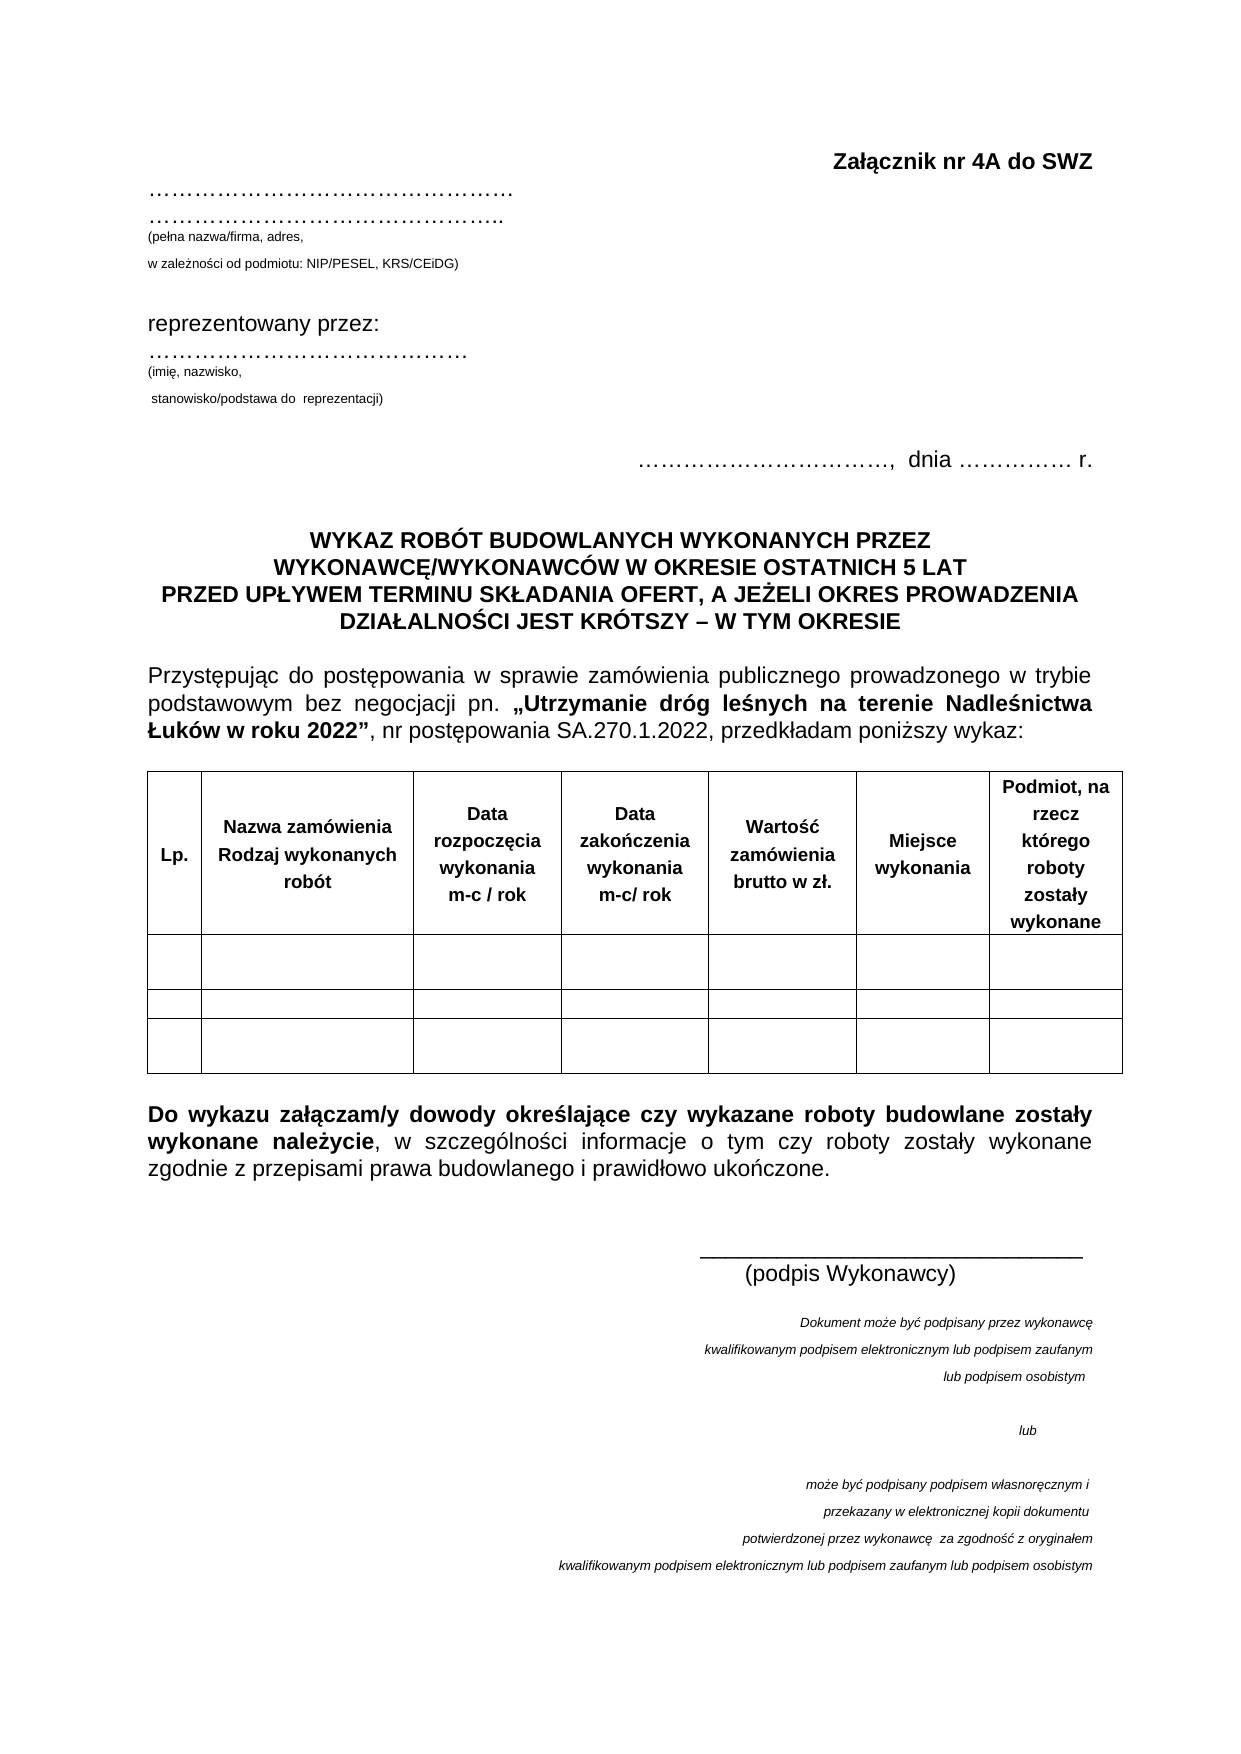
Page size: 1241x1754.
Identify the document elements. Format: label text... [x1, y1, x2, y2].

table_cell [202, 935, 413, 989]
table_cell [414, 1019, 561, 1073]
table_cell [990, 1019, 1122, 1073]
text ……………………………………….. [148, 202, 1093, 229]
text ______________________________ [700, 1209, 1093, 1260]
table_header Lp. [148, 772, 201, 934]
table_cell [148, 935, 201, 989]
table_header Nazwa zamówienia Rodzaj wykonanych robót [202, 772, 413, 934]
table_cell [709, 990, 856, 1017]
table_header Data zakończenia wykonania m-c/ rok [562, 772, 708, 934]
table_cell [562, 1019, 708, 1073]
table_cell [562, 990, 708, 1017]
text (pełna nazwa/firma, adres, [148, 229, 1093, 256]
table_cell [857, 1019, 989, 1073]
text ……………………………, dnia …………… r. [148, 446, 1093, 473]
table_header Podmiot, na rzecz którego roboty zostały wykonane [990, 772, 1122, 934]
text WYKAZ ROBÓT BUDOWLANYCH WYKONANYCH PRZEZ [148, 527, 1093, 554]
text ………………………………………… [148, 175, 1093, 202]
table_cell [709, 935, 856, 989]
text stanowisko/podstawa do reprezentacji) [148, 391, 1093, 418]
text w zależności od podmiotu: NIP/PESEL, KRS/CEiDG) [148, 256, 1093, 283]
table_cell [709, 1019, 856, 1073]
text Przystępując do postępowania w sprawie zamówienia publicznego prowadzonego w trybie podstawowym bez negocjacji pn. „Utrzymanie dróg leśnych na terenie Nadleśnictwa Łuków w roku 2022”, nr postępowania SA.270.1.2022, przedkładam poniższy wykaz: [148, 662, 1093, 743]
table_cell [990, 935, 1122, 989]
table_header Wartość zamówienia brutto w zł. [709, 772, 856, 934]
table_cell [990, 990, 1122, 1017]
table_cell [857, 935, 989, 989]
table_cell [202, 1019, 413, 1073]
table_cell [202, 990, 413, 1017]
text WYKONAWCĘ/WYKONAWCÓW W OKRESIE OSTATNICH 5 LAT [148, 554, 1093, 581]
text lub podpisem osobistym lub może być podpisany podpisem własnoręcznym i przekazany w elektronicznej kopii dokumentu potwierdzonej przez wykonawcę za zgodność z oryginałem kwalifikowanym podpisem elektronicznym lub podpisem zaufanym lub podpisem osobistym [148, 1368, 1093, 1585]
text …………………………………… [148, 337, 1093, 364]
text Załącznik nr 4A do SWZ [148, 148, 1093, 175]
table_cell [562, 935, 708, 989]
table_cell [414, 990, 561, 1017]
table_cell [148, 1019, 201, 1073]
text Dokument może być podpisany przez wykonawcę kwalifikowanym podpisem elektronicznym lub podpisem zaufanym [148, 1314, 1093, 1368]
table_header Miejsce wykonania [857, 772, 989, 934]
table_cell [414, 935, 561, 989]
table_cell [857, 990, 989, 1017]
text reprezentowany przez: [148, 310, 1093, 337]
table_cell [148, 990, 201, 1017]
text PRZED UPŁYWEM TERMINU SKŁADANIA OFERT, A JEŻELI OKRES PROWADZENIA DZIAŁALNOŚCI JEST KRÓTSZY – W TYM OKRESIE [148, 581, 1093, 635]
text (podpis Wykonawcy) [700, 1260, 1093, 1287]
text Do wykazu załączam/y dowody określające czy wykazane roboty budowlane zostały wykonane należycie, w szczególności informacje o tym czy roboty zostały wykonane zgodnie z przepisami prawa budowlanego i prawidłowo ukończone. [148, 1101, 1093, 1182]
table_header Data rozpoczęcia wykonania m-c / rok [414, 772, 561, 934]
text (imię, nazwisko, [148, 364, 1093, 391]
